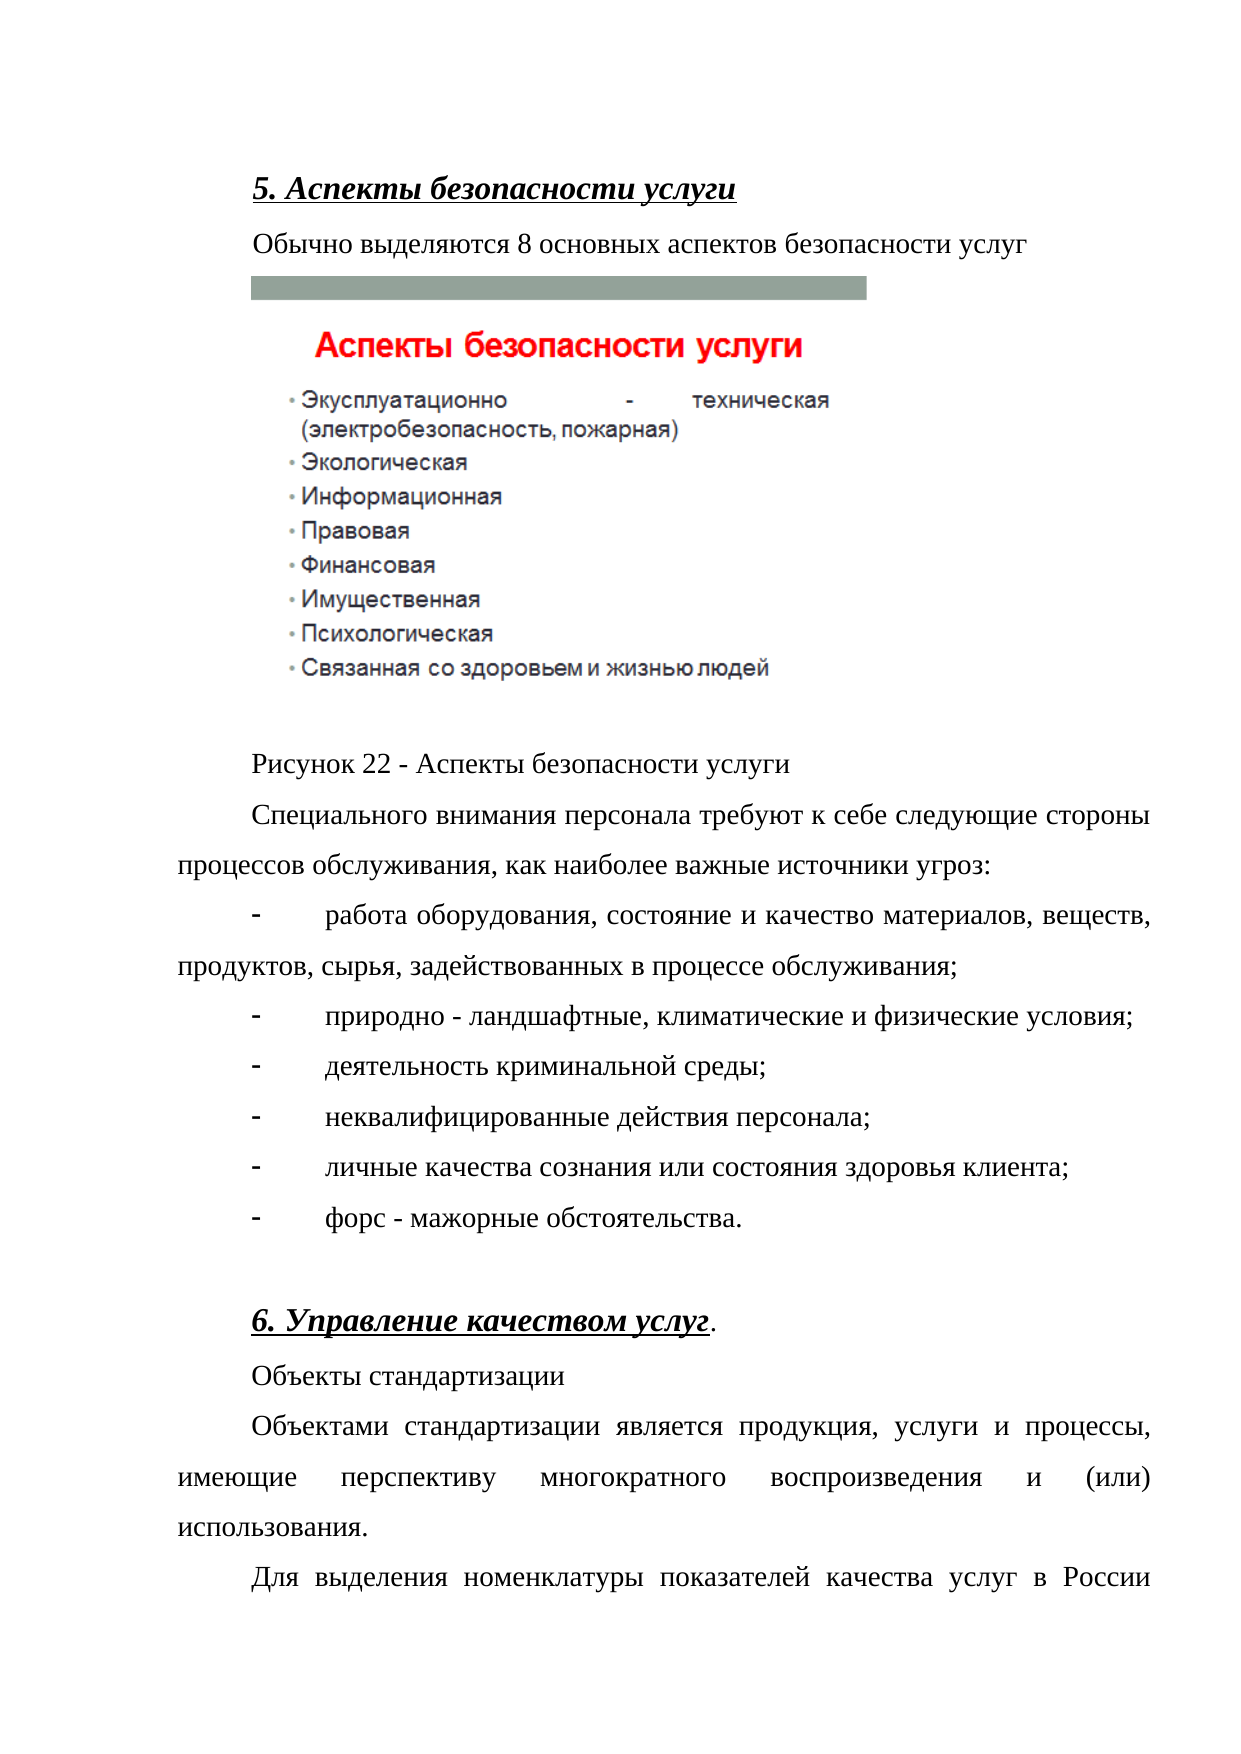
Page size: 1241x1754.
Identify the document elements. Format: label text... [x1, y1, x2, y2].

text  природно - ландшафтные, климатические и физические условия; [177, 998, 1152, 1032]
text Обычно выделяются 8 основных аспектов безопасности услуг [252, 226, 1152, 259]
text Рисунок 22 - Аспекты безопасности услуги [177, 746, 1152, 780]
text Объекты стандартизации [177, 1358, 1152, 1392]
text  работа оборудования, состояние и качество материалов, веществ, продуктов, сырья, задействованных в процессе обслуживания; [177, 897, 1152, 981]
text 5. Аспекты безопасности услуги [252, 168, 1152, 207]
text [177, 1559, 1152, 1593]
text Объектами стандартизации является продукция, услуги и процессы, имеющие перспективу многократного воспроизведения и (или) использования. [177, 1408, 1152, 1542]
text Специального внимания персонала требуют к себе следующие стороны процессов обслуживания, как наиболее важные источники угроз: [177, 797, 1152, 881]
text  личные качества сознания или состояния здоровья клиента; [177, 1149, 1152, 1183]
picture [251, 276, 867, 733]
text  форс - мажорные обстоятельства. [177, 1200, 1152, 1233]
text  неквалифицированные действия персонала; [177, 1099, 1152, 1133]
text 6. Управление качеством услуг. [177, 1301, 1152, 1339]
text  деятельность криминальной среды; [177, 1048, 1152, 1082]
